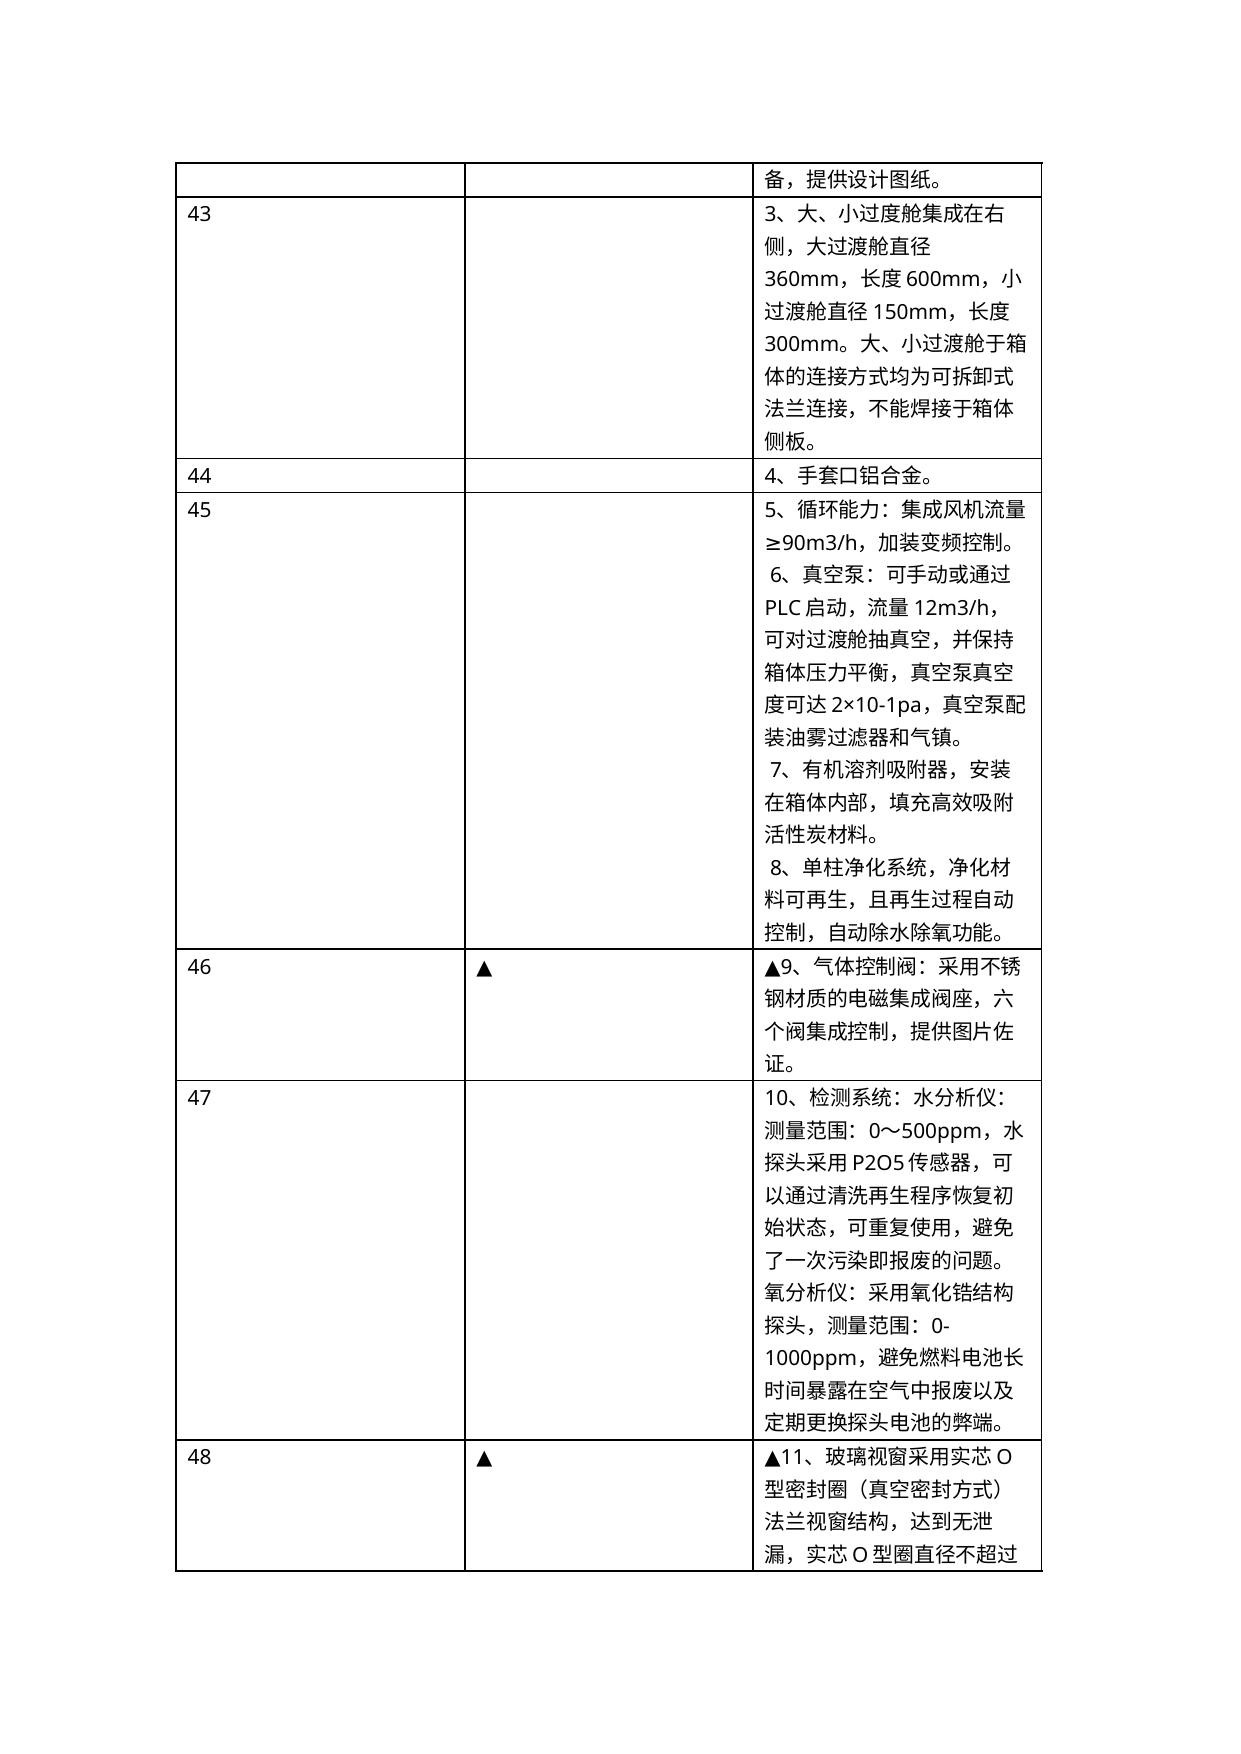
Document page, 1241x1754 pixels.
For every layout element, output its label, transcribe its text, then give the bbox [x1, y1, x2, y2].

table_cell 44 [177, 459, 464, 492]
table_cell 4、手套口铝合金。 [754, 459, 1041, 492]
table_cell 48 [177, 1441, 464, 1570]
table_cell 10、检测系统：水分析仪：测量范围：0～500ppm，水探头采用P2O5传感器，可以通过清洗再生程序恢复初始状态，可重复使用，避免了一次污染即报废的问题。氧分析仪：采用氧化锆结构探头，测量范围：0-1000ppm，避免燃料电池长时间暴露在空气中报废以及定期更换探头电池的弊端。 [754, 1081, 1041, 1439]
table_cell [754, 164, 1041, 196]
table_cell 3、大、小过度舱集成在右侧，大过渡舱直径360mm，长度600mm，小过渡舱直径150mm，长度300mm。大、小过渡舱于箱体的连接方式均为可拆卸式法兰连接，不能焊接于箱体侧板。 [754, 198, 1041, 458]
table_cell 43 [177, 198, 464, 458]
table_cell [754, 1441, 1041, 1570]
table_cell 42 [177, 164, 464, 196]
table_cell ▲9、气体控制阀：采用不锈钢材质的电磁集成阀座，六个阀集成控制，提供图片佐证。 [754, 950, 1041, 1080]
table_cell 47 [177, 1081, 464, 1439]
table_cell [466, 493, 752, 948]
table_cell ▲ [466, 164, 752, 196]
table_cell [466, 459, 752, 492]
table_cell 45 [177, 493, 464, 948]
table_cell ▲ [466, 950, 752, 1080]
table_cell 46 [177, 950, 464, 1080]
table_cell ▲ [466, 1441, 752, 1570]
table_cell 5、循环能力：集成风机流量≥90m3/h，加装变频控制。 6、真空泵：可手动或通过PLC启动，流量12m3/h，可对过渡舱抽真空，并保持箱体压力平衡，真空泵真空度可达2×10-1pa，真空泵配装油雾过滤器和气镇。 7、有机溶剂吸附器，安装在箱体内部，填充高效吸附活性炭材料。 8、单柱净化系统，净化材料可再生，且再生过程自动控制，自动除水除氧功能。 [754, 493, 1041, 948]
table_cell [466, 198, 752, 458]
table_cell [466, 1081, 752, 1439]
